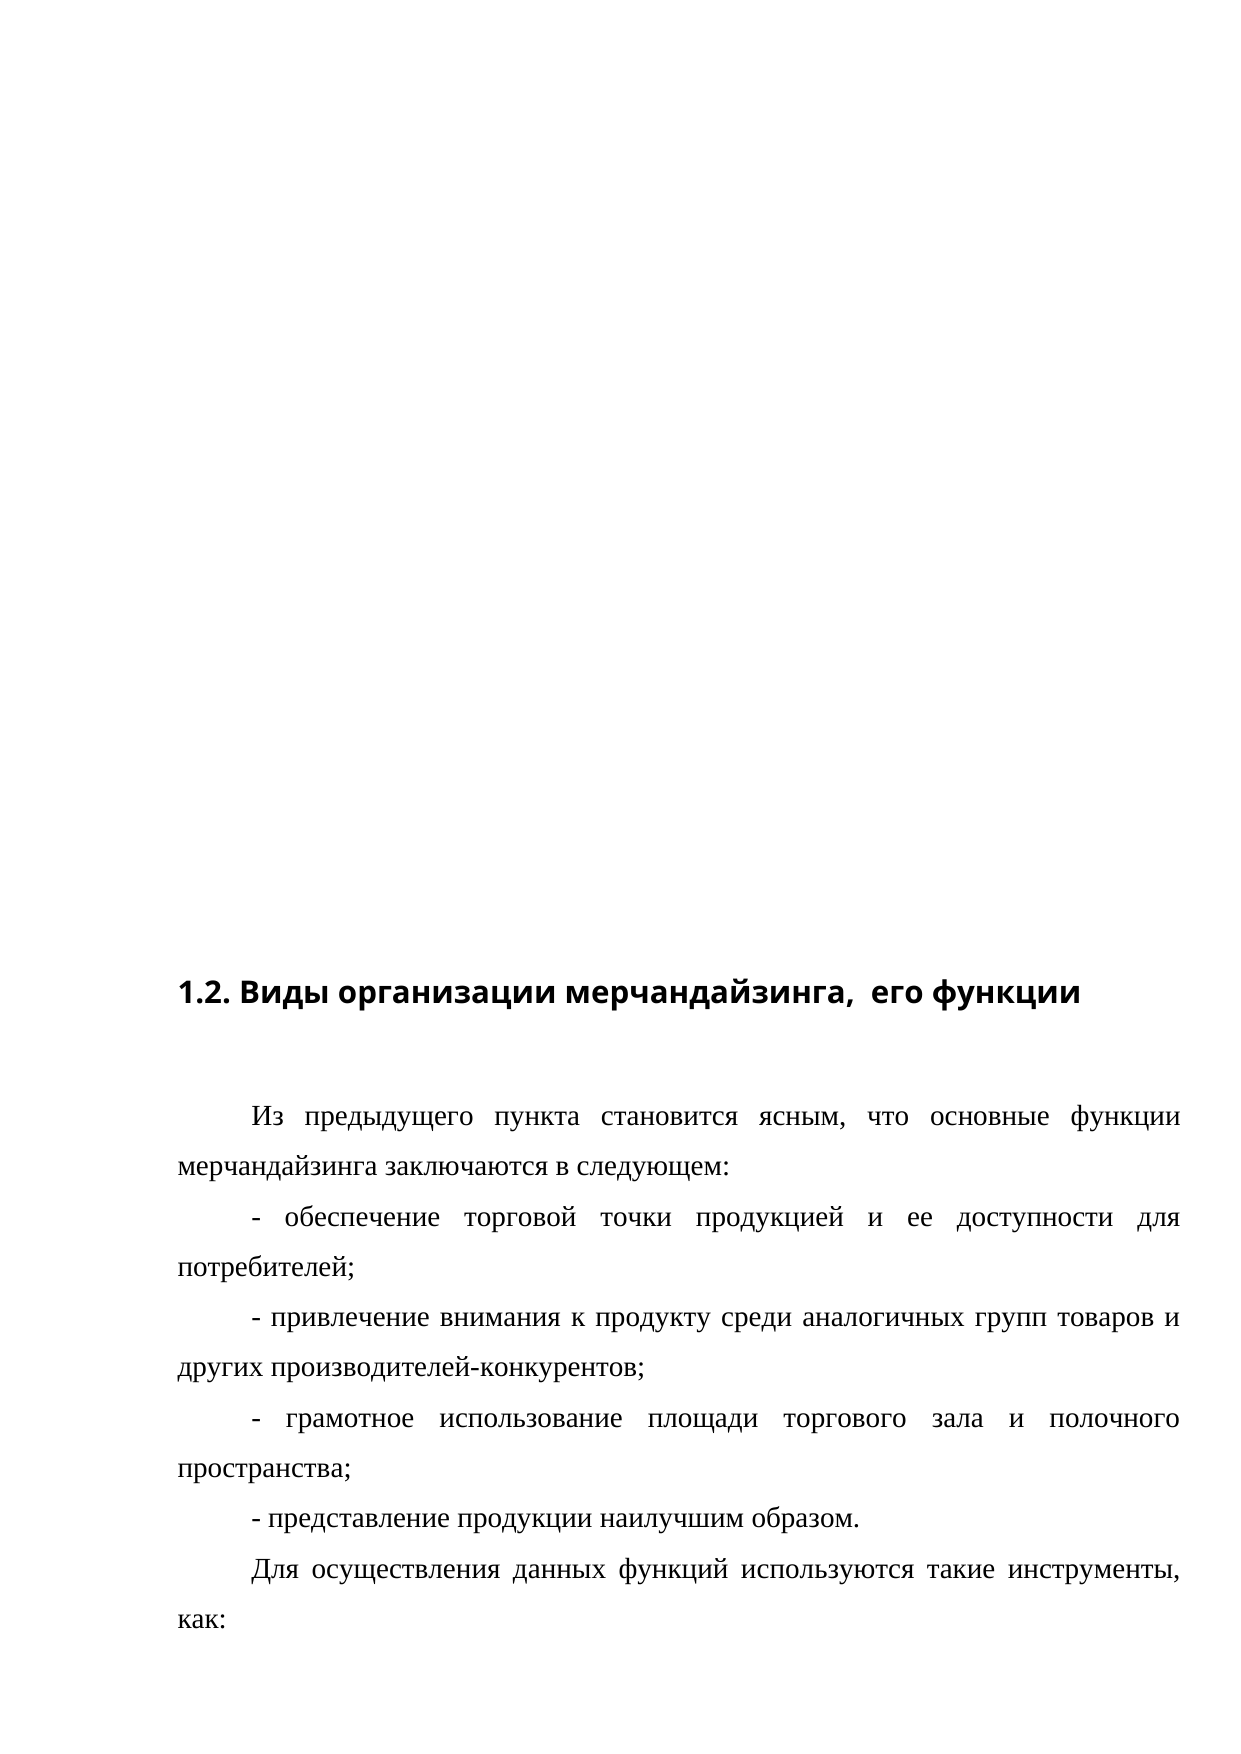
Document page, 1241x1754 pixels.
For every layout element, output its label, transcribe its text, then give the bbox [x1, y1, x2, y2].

text 1.2. Виды организации мерчандайзинга, его функции [177, 970, 1181, 1013]
text - привлечение внимания к продукту среди аналогичных групп товаров и других производителей-конкурентов; [177, 1299, 1181, 1383]
text - обеспечение торговой точки продукцией и ее доступности для потребителей; [177, 1199, 1181, 1282]
text - представление продукции наилучшим образом. [177, 1501, 1181, 1534]
text - грамотное использование площади торгового зала и полочного пространства; [177, 1400, 1181, 1484]
text Из предыдущего пункта становится ясным, что основные функции мерчандайзинга заключаются в следующем: [177, 1098, 1181, 1182]
text Для осуществления данных функций используются такие инструменты, как: [177, 1551, 1181, 1635]
